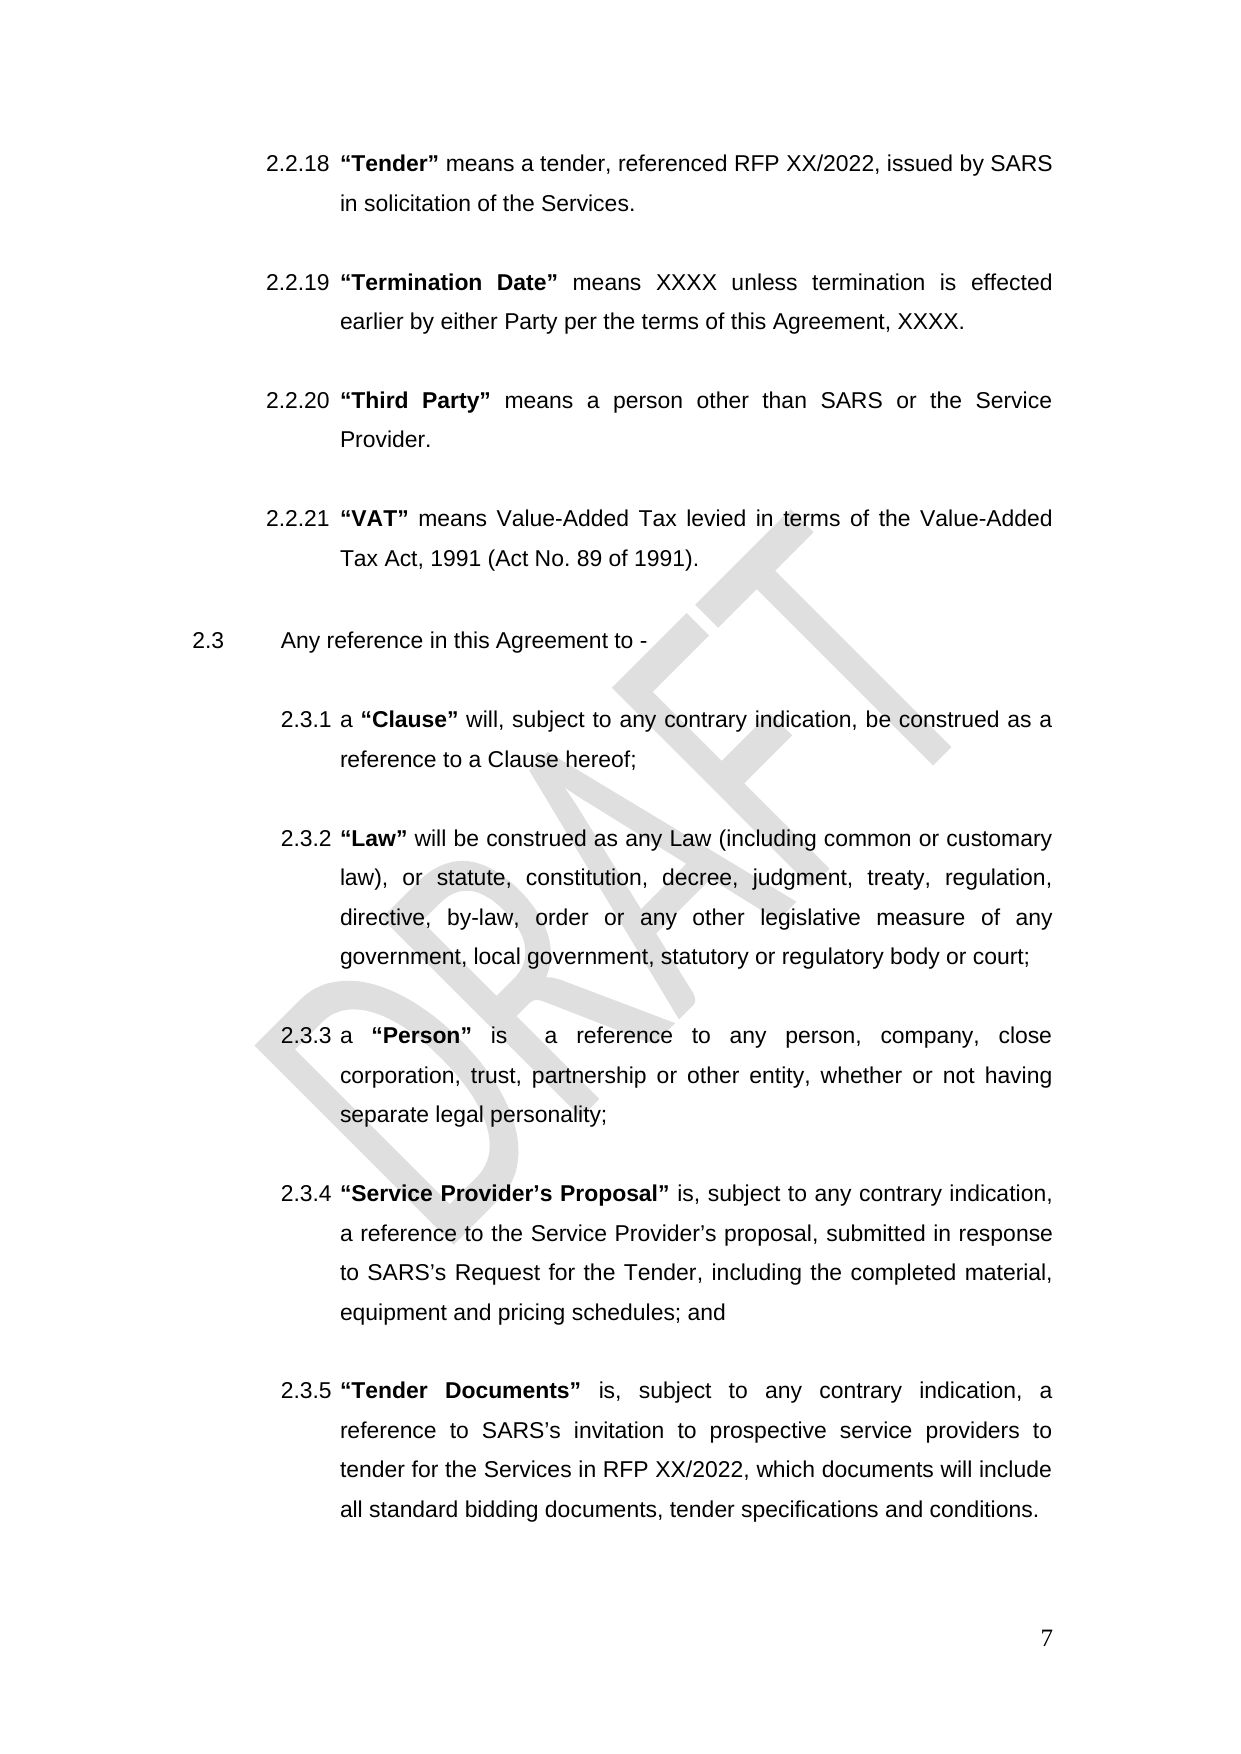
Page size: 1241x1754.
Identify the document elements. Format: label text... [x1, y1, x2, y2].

list “Tender” means a tender, referenced RFP XX/2022, issued by SARS in solicitation of the Services. [266, 150, 1053, 216]
list a “Clause” will, subject to any contrary indication, be construed as a reference to a Clause hereof; [281, 706, 1053, 772]
list a “Person” is a reference to any person, company, close corporation, trust, partnership or other entity, whether or not having separate legal personality; [281, 1022, 1053, 1127]
list “Tender Documents” is, subject to any contrary indication, a reference to SARS’s invitation to prospective service providers to tender for the Services in RFP XX/2022, which documents will include all standard bidding documents, tender specifications and conditions. [281, 1377, 1053, 1522]
list “Termination Date” means XXXX unless termination is effected earlier by either Party per the terms of this Agreement, XXXX. [266, 268, 1053, 334]
list “Law” will be construed as any Law (including common or customary law), or statute, constitution, decree, judgment, treaty, regulation, directive, by-law, order or any other legislative measure of any government, local government, statutory or regulatory body or court; [281, 825, 1053, 969]
list “VAT” means Value-Added Tax levied in terms of the Value-Added Tax Act, 1991 (Act No. 89 of 1991). [266, 505, 1053, 571]
list Any reference in this Agreement to - [192, 627, 1053, 654]
list “Service Provider’s Proposal” is, subject to any contrary indication, a reference to the Service Provider’s proposal, submitted in response to SARS’s Request for the Tender, including the completed material, equipment and pricing schedules; and [281, 1180, 1053, 1325]
list “Third Party” means a person other than SARS or the Service Provider. [266, 387, 1053, 453]
